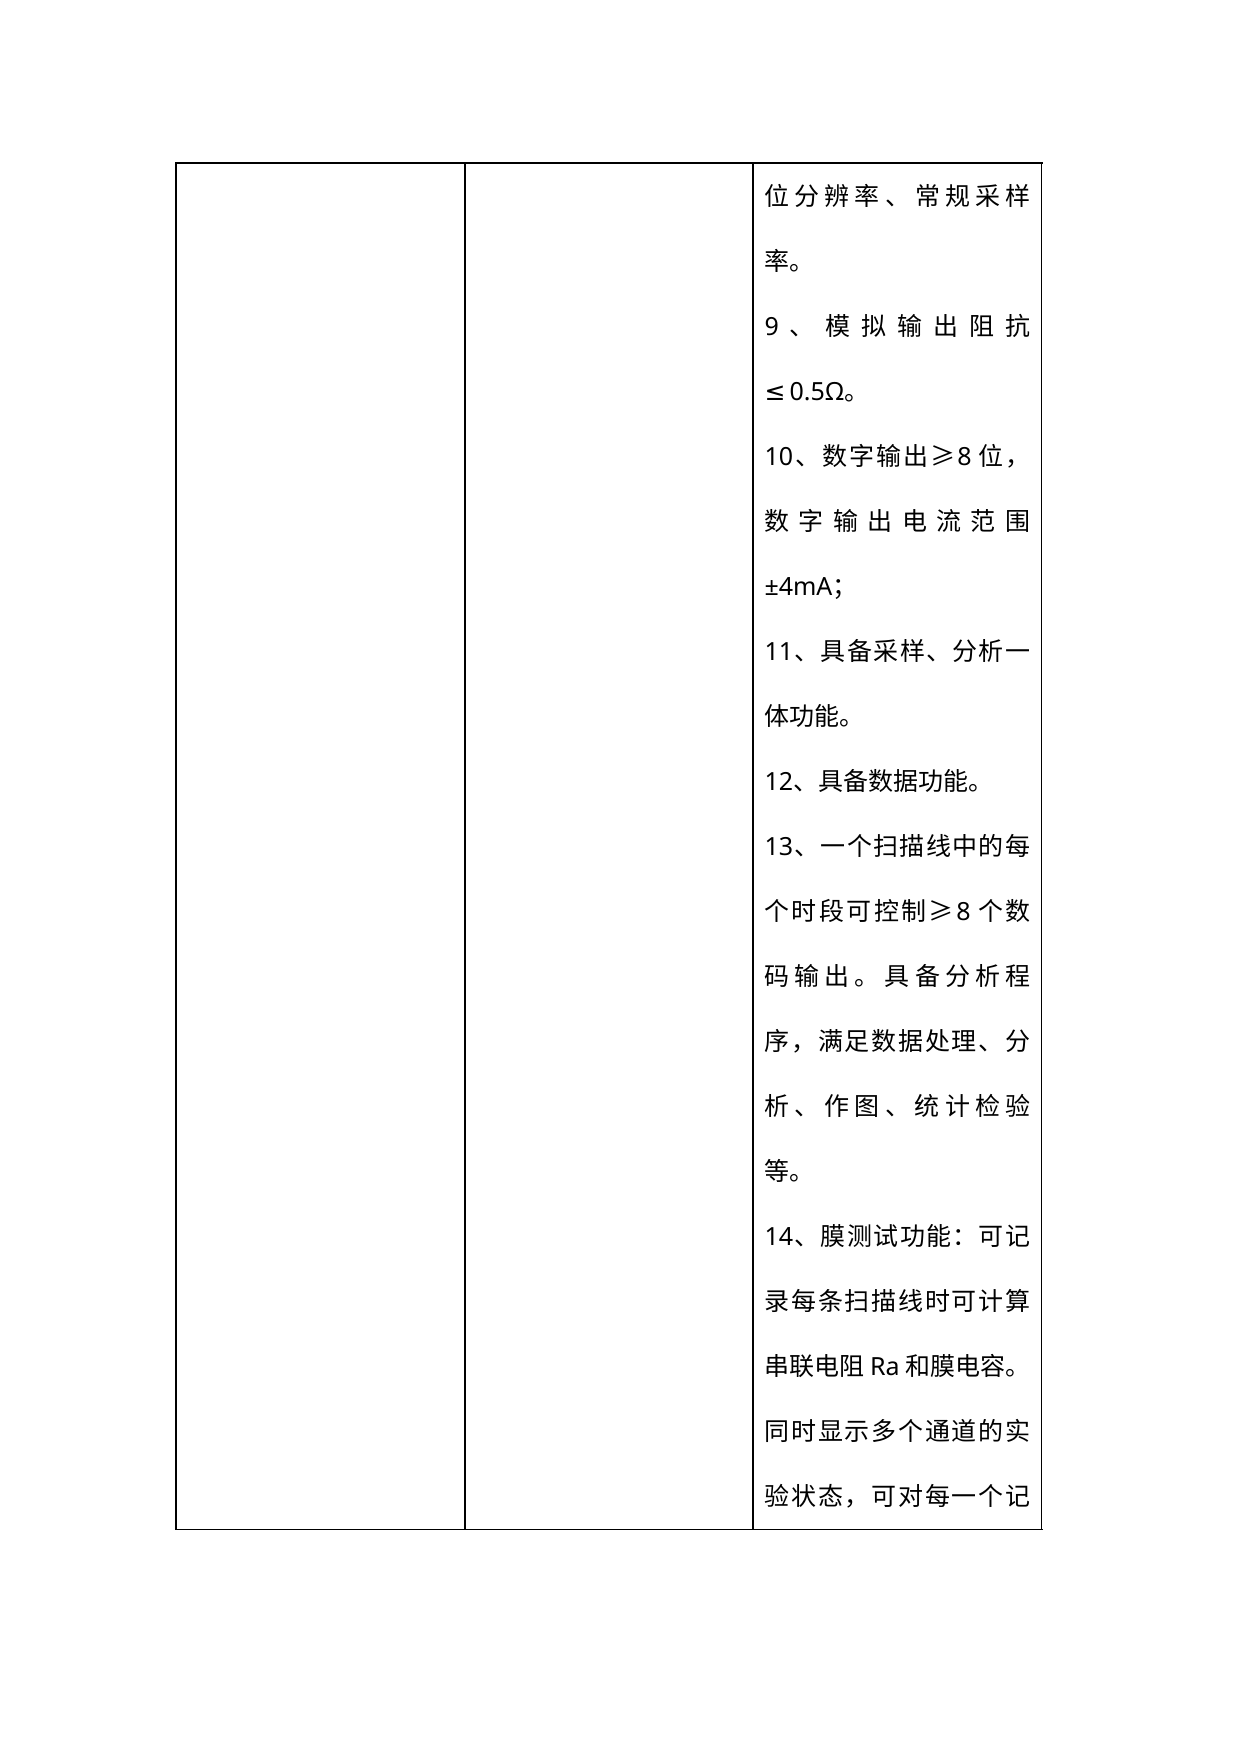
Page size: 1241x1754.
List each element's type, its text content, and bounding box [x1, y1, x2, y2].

table_cell [177, 164, 464, 1528]
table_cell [754, 164, 1041, 1528]
table_cell 1 [466, 164, 752, 1528]
